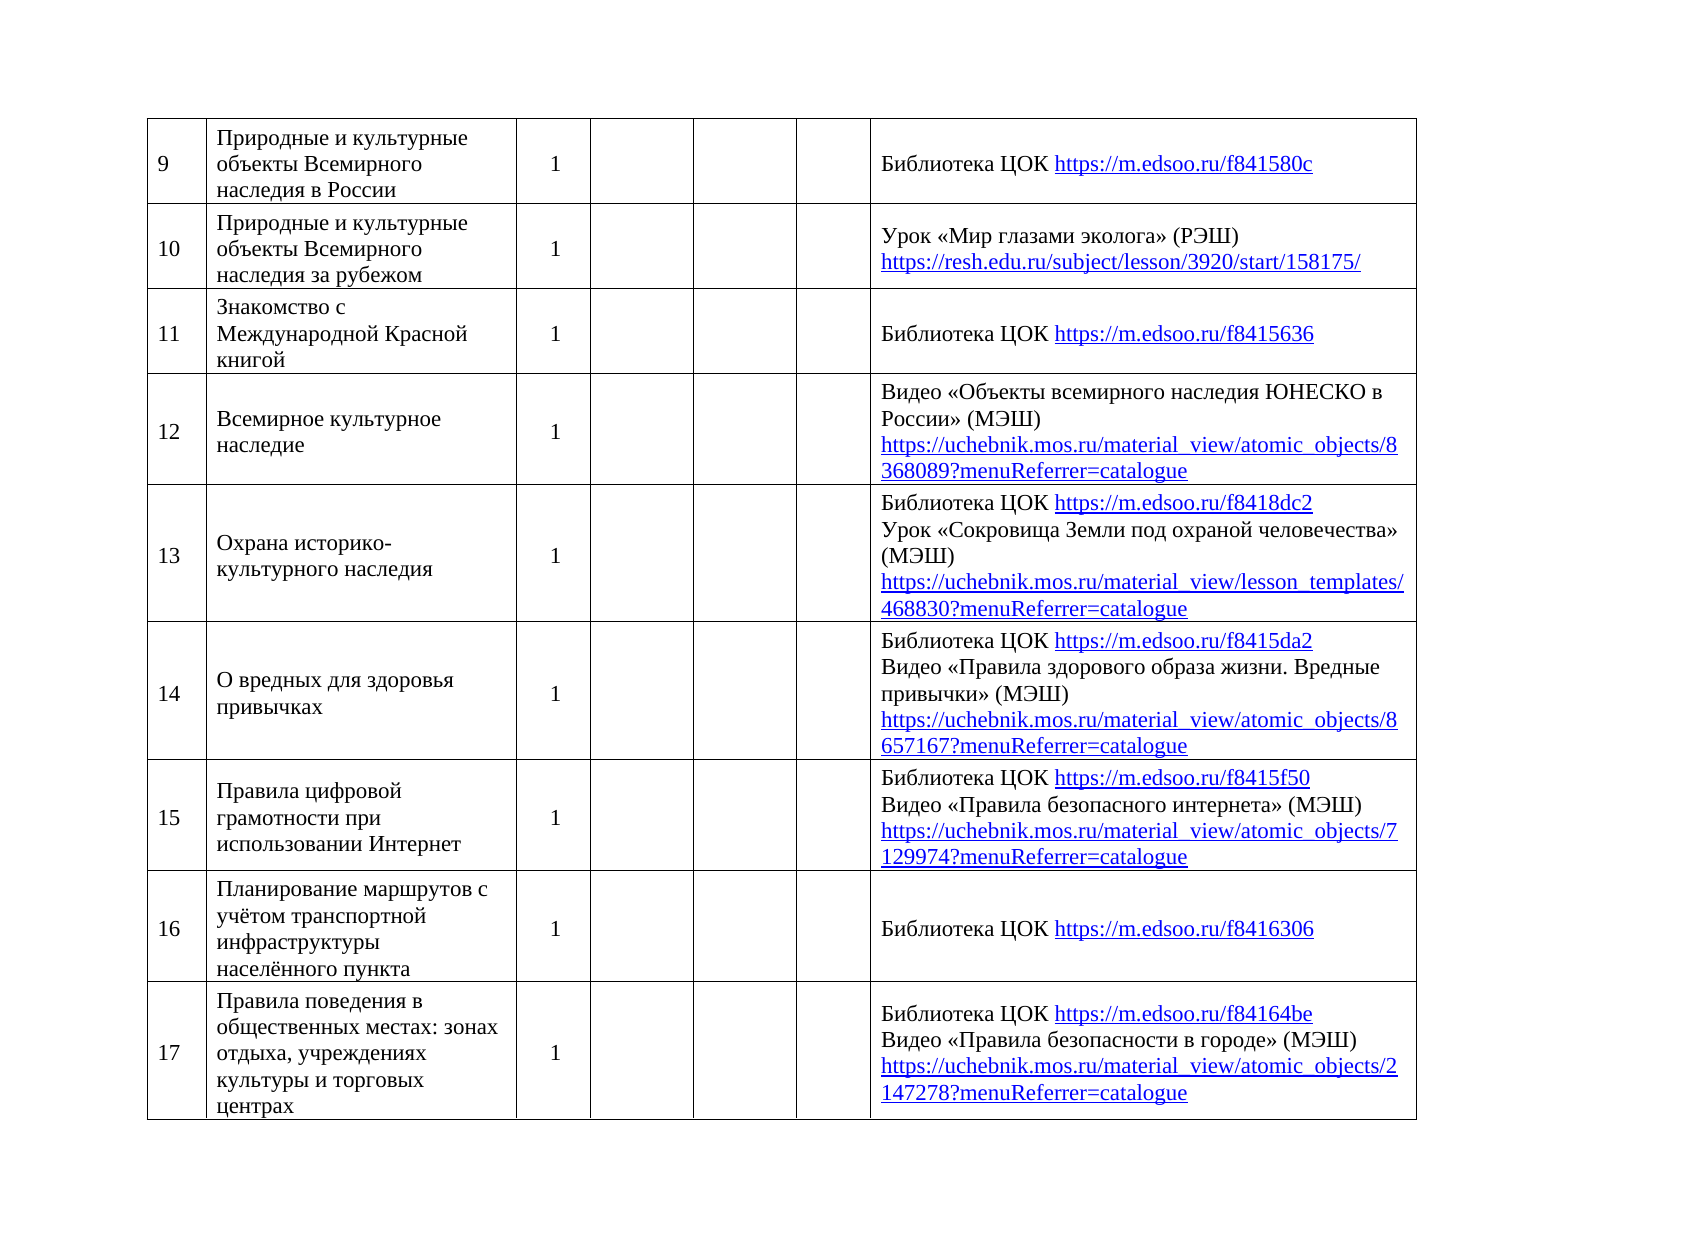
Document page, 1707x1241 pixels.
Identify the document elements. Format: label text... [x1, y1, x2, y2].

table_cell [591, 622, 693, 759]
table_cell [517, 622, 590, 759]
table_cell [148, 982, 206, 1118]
table_cell [591, 374, 693, 484]
table_cell Библиотека ЦОК https://m.edsoo.ru/f8418dc2 Урок «Сокровища Земли под охраной человечества» (МЭШ) https://uchebnik.mos.ru/material_view/lesson_templates/468830?menuReferrer=catalogue [871, 485, 1416, 621]
table_cell Видео «Объекты всемирного наследия ЮНЕСКО в России» (МЭШ) https://uchebnik.mos.ru/material_view/atomic_objects/8368089?menuReferrer=catalogue [871, 374, 1416, 484]
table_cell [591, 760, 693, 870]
table_cell 9 [148, 119, 206, 203]
table_cell 10 [148, 204, 206, 288]
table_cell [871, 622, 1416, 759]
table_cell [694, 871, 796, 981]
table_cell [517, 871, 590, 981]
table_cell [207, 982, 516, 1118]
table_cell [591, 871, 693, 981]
table_cell О вредных для здоровья привычках [207, 622, 516, 759]
table_cell [694, 204, 796, 288]
table_cell [591, 485, 693, 621]
table_cell Библиотека ЦОК https://m.edsoo.ru/f841580c [871, 119, 1416, 203]
table_cell [694, 289, 796, 372]
table_cell Природные и культурные объекты Всемирного наследия за рубежом [207, 204, 516, 288]
table_cell 1 [517, 374, 590, 484]
table_cell Библиотека ЦОК https://m.edsoo.ru/f8415636 [871, 289, 1416, 372]
table_cell [591, 119, 693, 203]
table_cell [797, 204, 870, 288]
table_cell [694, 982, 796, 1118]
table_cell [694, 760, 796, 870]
table_cell 11 [148, 289, 206, 372]
table_cell 13 [148, 485, 206, 621]
table_cell Природные и культурные объекты Всемирного наследия в России [207, 119, 516, 203]
table_cell 1 [517, 485, 590, 621]
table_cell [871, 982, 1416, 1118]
table_cell 1 [517, 289, 590, 372]
table_cell [694, 485, 796, 621]
table_cell Урок «Мир глазами эколога» (РЭШ) https://resh.edu.ru/subject/lesson/3920/start/158175/ [871, 204, 1416, 288]
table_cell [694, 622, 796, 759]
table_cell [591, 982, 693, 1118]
table_cell [591, 289, 693, 372]
table_cell 1 [517, 119, 590, 203]
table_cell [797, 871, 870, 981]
table_cell Знакомство с Международной Красной книгой [207, 289, 516, 372]
table_cell [797, 119, 870, 203]
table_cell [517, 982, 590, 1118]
table_cell Охрана историко-культурного наследия [207, 485, 516, 621]
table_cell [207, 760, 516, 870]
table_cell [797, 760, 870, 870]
table_cell Всемирное культурное наследие [207, 374, 516, 484]
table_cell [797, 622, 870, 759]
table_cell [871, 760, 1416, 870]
table_cell [797, 289, 870, 372]
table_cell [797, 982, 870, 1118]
table_cell [694, 374, 796, 484]
table_cell 14 [148, 622, 206, 759]
table_cell [694, 119, 796, 203]
table_cell 12 [148, 374, 206, 484]
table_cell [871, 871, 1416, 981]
table_cell 1 [517, 204, 590, 288]
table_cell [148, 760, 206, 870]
table_cell [797, 374, 870, 484]
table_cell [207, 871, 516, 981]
table_cell [797, 485, 870, 621]
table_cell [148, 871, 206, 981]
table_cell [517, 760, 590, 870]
table_cell [591, 204, 693, 288]
